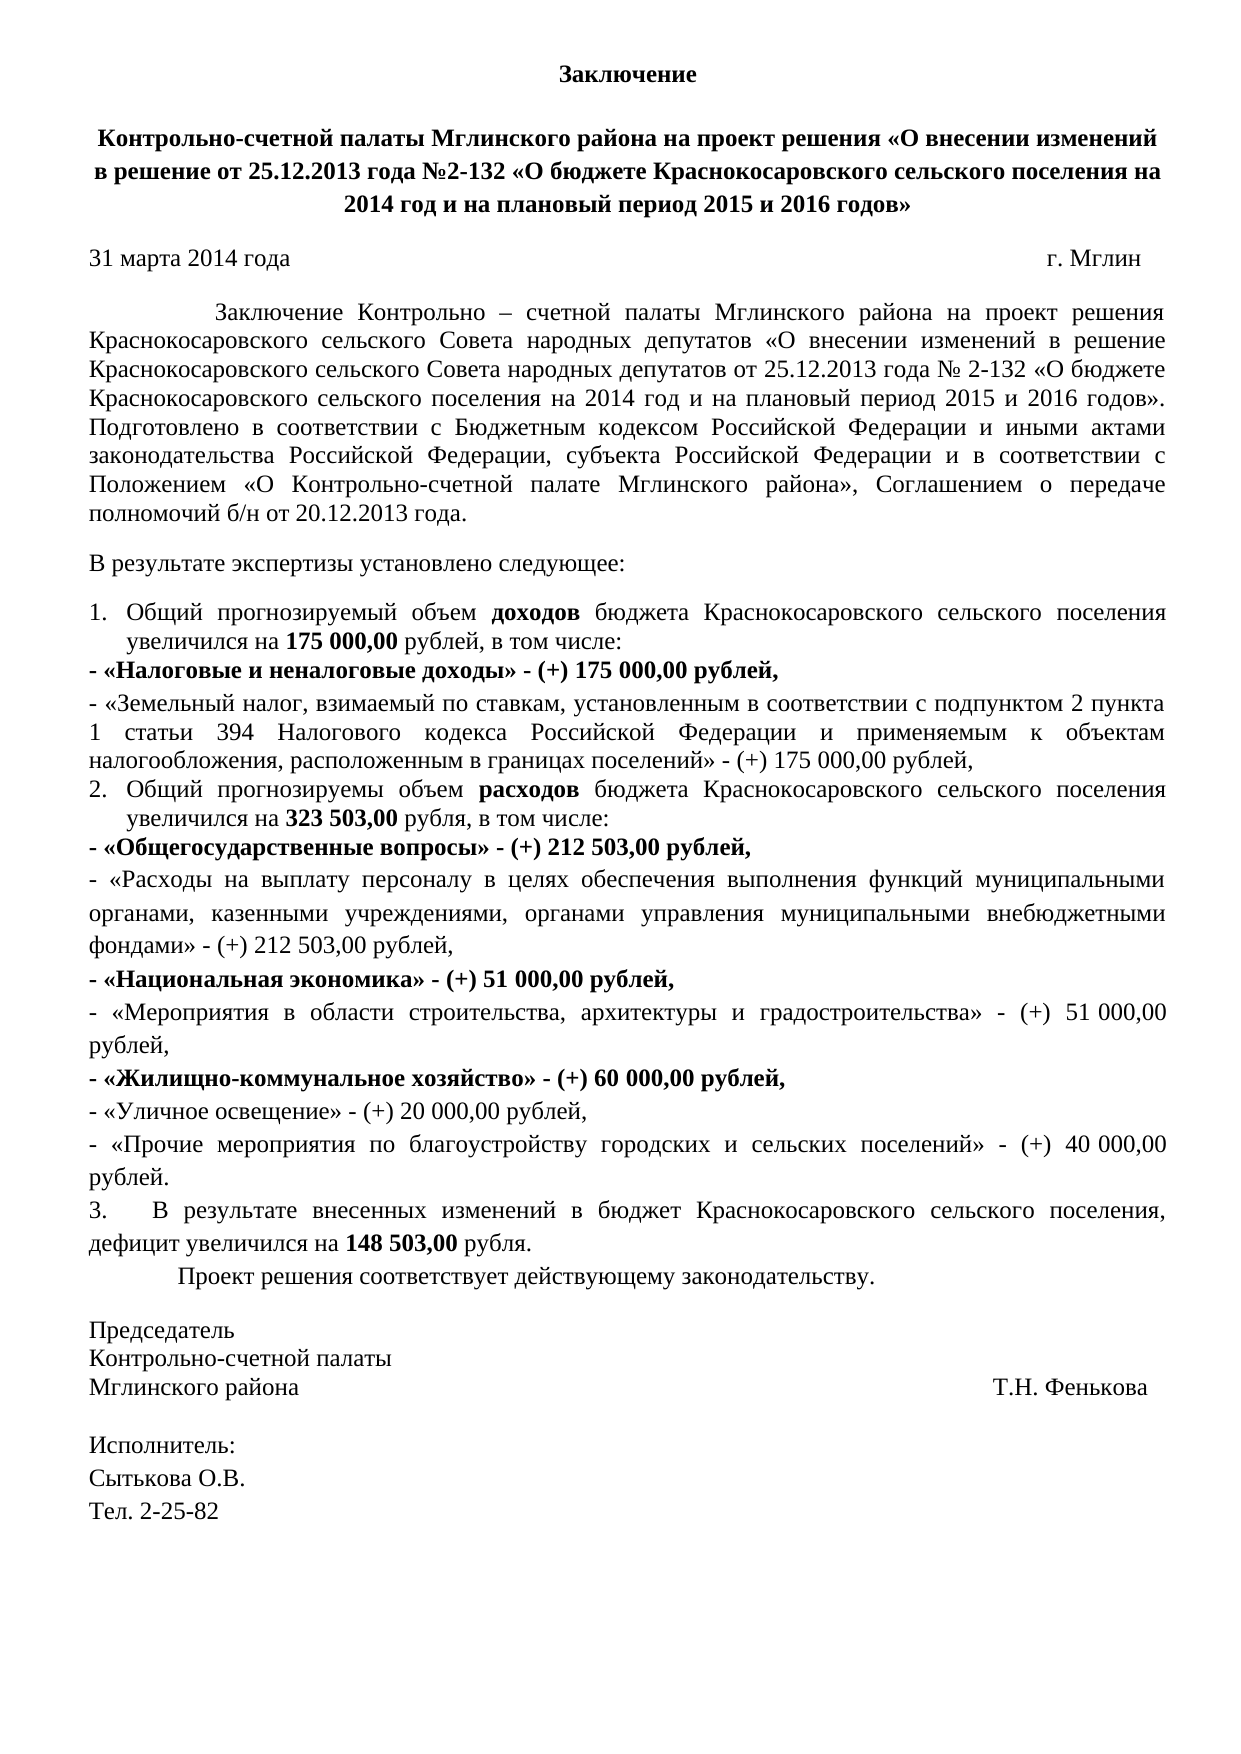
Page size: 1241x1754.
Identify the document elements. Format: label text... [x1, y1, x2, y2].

text - «Прочие мероприятия по благоустройству городских и сельских поселений» - (+) 40 000,00 рублей. [88, 1129, 1167, 1191]
text 3. В результате внесенных изменений в бюджет Краснокосаровского сельского поселения, дефицит увеличился на 148 503,00 рубля. [88, 1195, 1167, 1257]
text 31 марта 2014 года г. Мглин [88, 243, 1167, 272]
text Заключение Контрольно – счетной палаты Мглинского района на проект решения Краснокосаровского сельского Совета народных депутатов «О внесении изменений в решение Краснокосаровского сельского Совета народных депутатов от 25.12.2013 года № 2-132 «О бюджете Краснокосаровского сельского поселения на 2014 год и на плановый период 2015 и 2016 годов». Подготовлено в соответствии с Бюджетным кодексом Российской Федерации и иными актами законодательства Российской Федерации, субъекта Российской Федерации и в соответствии с Положением «О Контрольно-счетной палате Мглинского района», Соглашением о передаче полномочий б/н от 20.12.2013 года. [88, 297, 1167, 527]
text Председатель [88, 1315, 1167, 1343]
text Контрольно-счетной палаты Мглинского района на проект решения «О внесении изменений в решение от 25.12.2013 года №2-132 «О бюджете Краснокосаровского сельского поселения на 2014 год и на плановый период 2015 и 2016 годов» [88, 123, 1167, 218]
text Исполнитель: [88, 1430, 1167, 1458]
text - «Общегосударственные вопросы» - (+) 212 503,00 рублей, [88, 832, 1167, 860]
list - «Налоговые и неналоговые доходы» - (+) 175 000,00 рублей, [88, 655, 1167, 683]
list Общий прогнозируемы объем расходов бюджета Краснокосаровского сельского поселения увеличился на 323 503,00 рубля, в том числе: [88, 774, 1167, 832]
text Мглинского района Т.Н. Фенькова [88, 1372, 1167, 1401]
text Тел. 2-25-82 [88, 1496, 1167, 1524]
text В результате экспертизы установлено следующее: [88, 548, 1167, 576]
text - «Уличное освещение» - (+) 20 000,00 рублей, [88, 1096, 1167, 1124]
list - «Земельный налог, взимаемый по ставкам, установленным в соответствии с подпунктом 2 пункта 1 статьи 394 Налогового кодекса Российской Федерации и применяемым к объектам налогообложения, расположенным в границах поселений» - (+) 175 000,00 рублей, [88, 688, 1167, 774]
text Контрольно-счетной палаты [88, 1343, 1167, 1372]
list Общий прогнозируемый объем доходов бюджета Краснокосаровского сельского поселения увеличился на 175 000,00 рублей, в том числе: [88, 597, 1167, 655]
text - «Жилищно-коммунальное хозяйство» - (+) 60 000,00 рублей, [88, 1063, 1167, 1091]
text Проект решения соответствует действующему законодательству. [88, 1261, 1167, 1289]
text Заключение [88, 59, 1167, 88]
text - «Мероприятия в области строительства, архитектуры и градостроительства» - (+) 51 000,00 рублей, [88, 997, 1167, 1058]
text Сытькова О.В. [88, 1463, 1167, 1491]
text - «Расходы на выплату персоналу в целях обеспечения выполнения функций муниципальными органами, казенными учреждениями, органами управления муниципальными внебюджетными фондами» - (+) 212 503,00 рублей, [88, 864, 1167, 959]
text - «Национальная экономика» - (+) 51 000,00 рублей, [88, 964, 1167, 992]
